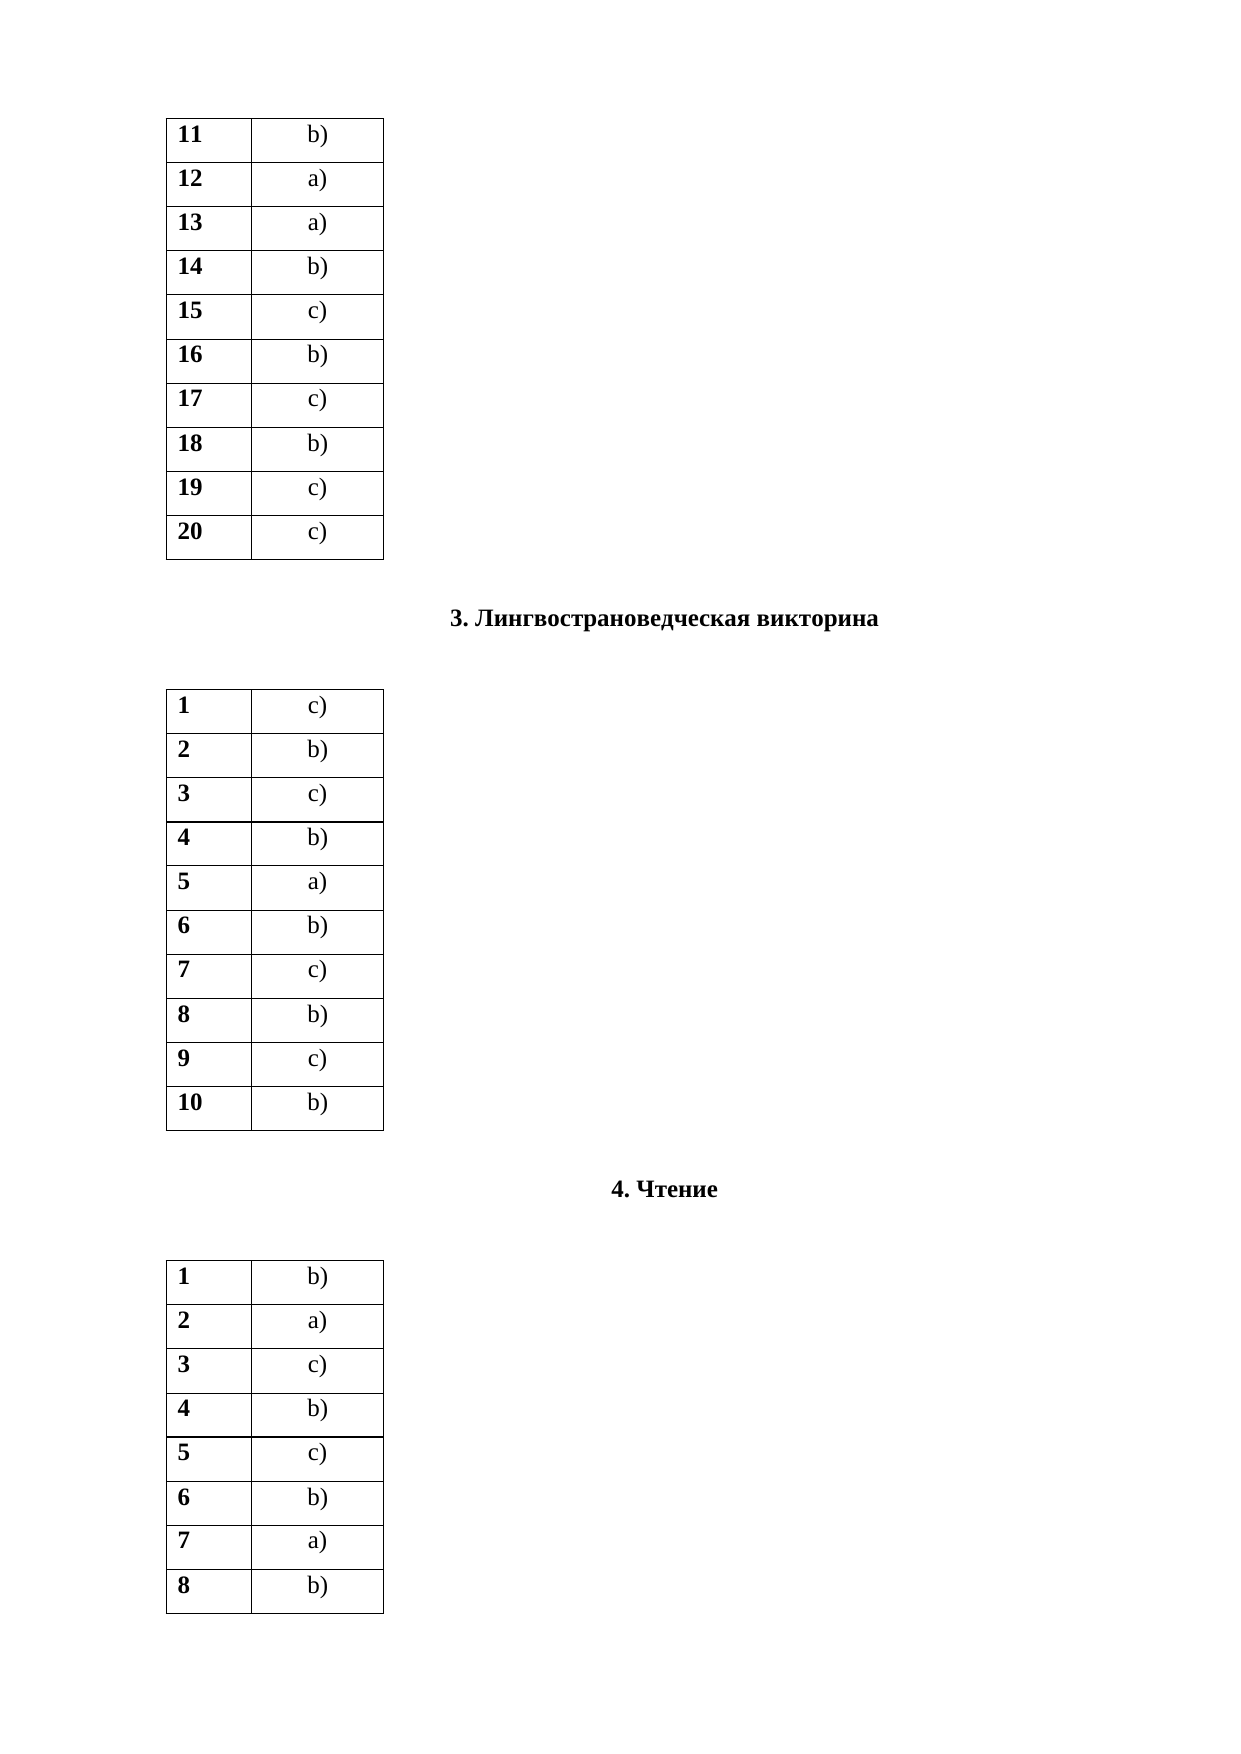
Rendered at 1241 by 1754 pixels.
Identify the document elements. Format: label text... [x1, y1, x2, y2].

table_cell b) [252, 911, 383, 953]
table_header 1 [167, 690, 251, 733]
table_cell b) [252, 1570, 383, 1613]
table_cell c) [252, 472, 383, 515]
table_cell b) [252, 823, 383, 865]
table_cell 20 [167, 516, 251, 559]
table_cell 6 [167, 1482, 251, 1524]
table_cell 15 [167, 295, 251, 338]
table_cell c) [252, 384, 383, 427]
table_cell 6 [167, 911, 251, 953]
table_cell b) [252, 999, 383, 1042]
table_cell b) [252, 1087, 383, 1130]
table_cell 4 [167, 1394, 251, 1436]
table_cell a) [252, 866, 383, 909]
table_cell b) [252, 340, 383, 382]
table_cell 17 [167, 384, 251, 427]
table_cell a) [252, 207, 383, 250]
table_cell b) [252, 119, 383, 162]
table_cell a) [252, 1305, 383, 1348]
table_cell b) [252, 428, 383, 471]
table_cell c) [252, 955, 383, 998]
table_cell a) [252, 163, 383, 206]
table_cell 14 [167, 251, 251, 294]
table_cell c) [252, 1438, 383, 1481]
table_cell 18 [167, 428, 251, 471]
table_cell 2 [167, 1305, 251, 1348]
table_cell 5 [167, 1438, 251, 1481]
table_cell 4 [167, 823, 251, 865]
table_cell b) [252, 1482, 383, 1524]
table_header 1 [167, 1261, 251, 1304]
table_header c) [252, 690, 383, 733]
table_cell 7 [167, 1526, 251, 1569]
table_cell c) [252, 778, 383, 821]
table_cell 7 [167, 955, 251, 998]
table_cell b) [252, 734, 383, 777]
table_cell 8 [167, 999, 251, 1042]
table_cell 12 [167, 163, 251, 206]
table_cell 11 [167, 119, 251, 162]
table_cell b) [252, 251, 383, 294]
table_cell 2 [167, 734, 251, 777]
table_header b) [252, 1261, 383, 1304]
table_cell 19 [167, 472, 251, 515]
table_cell b) [252, 1394, 383, 1436]
table_cell 10 [167, 1087, 251, 1130]
table_cell c) [252, 516, 383, 559]
table_cell 8 [167, 1570, 251, 1613]
table_cell 13 [167, 207, 251, 250]
text 4. Чтение [177, 1174, 1152, 1203]
table_cell c) [252, 1349, 383, 1392]
table_cell 16 [167, 340, 251, 382]
table_cell c) [252, 1043, 383, 1086]
table_cell a) [252, 1526, 383, 1569]
text 3. Лингвострановедческая викторина [177, 603, 1152, 632]
table_cell 3 [167, 1349, 251, 1392]
table_cell c) [252, 295, 383, 338]
table_cell 9 [167, 1043, 251, 1086]
table_cell 5 [167, 866, 251, 909]
table_cell 3 [167, 778, 251, 821]
